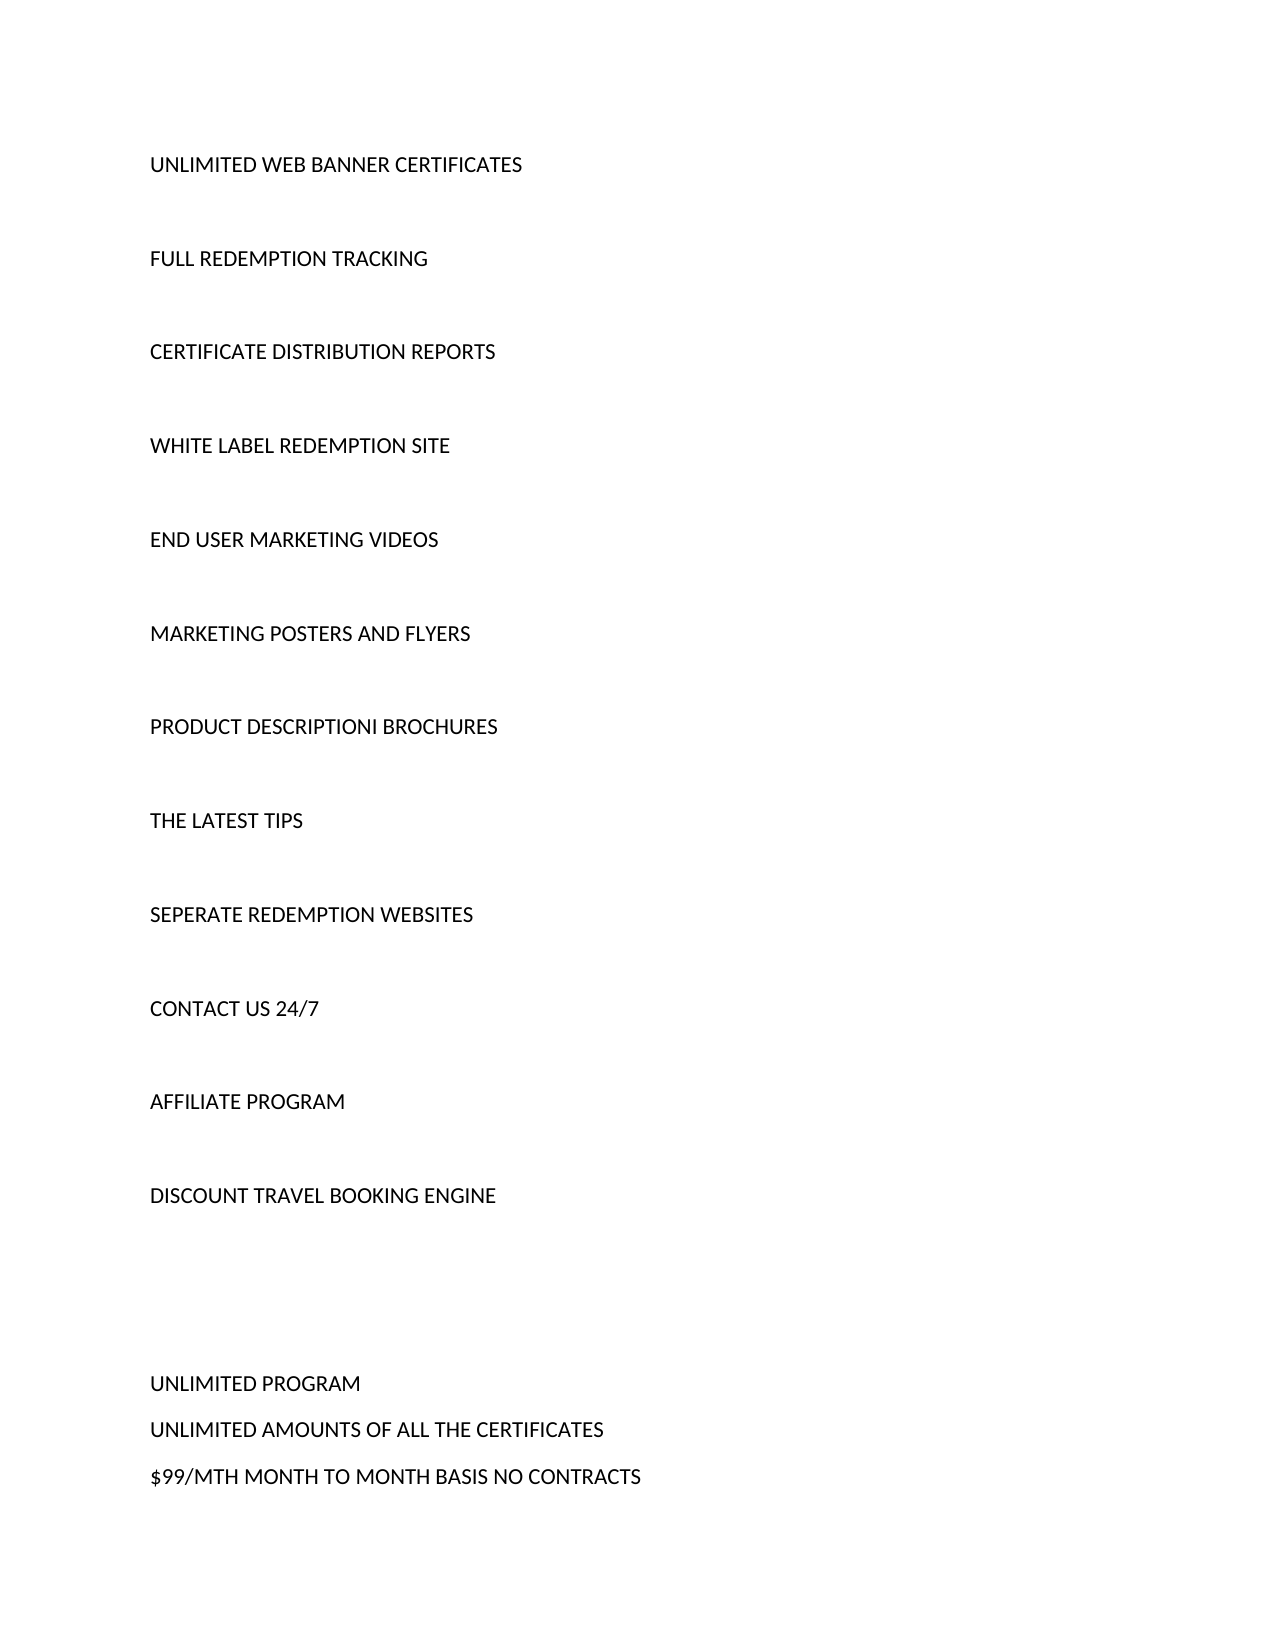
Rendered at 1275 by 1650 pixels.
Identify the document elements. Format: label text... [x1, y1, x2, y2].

text AFFILIATE PROGRAM [150, 1087, 1125, 1116]
text FULL REDEMPTION TRACKING [150, 244, 1125, 272]
text WHITE LABEL REDEMPTION SITE [150, 431, 1125, 459]
text END USER MARKETING VIDEOS [150, 525, 1125, 553]
text UNLIMITED WEB BANNER CERTIFICATES [150, 150, 1125, 178]
text DISCOUNT TRAVEL BOOKING ENGINE [150, 1181, 1125, 1209]
text UNLIMITED AMOUNTS OF ALL THE CERTIFICATES [150, 1416, 1125, 1444]
text CONTACT US 24/7 [150, 994, 1125, 1022]
text MARKETING POSTERS AND FLYERS [150, 619, 1125, 647]
text THE LATEST TIPS [150, 806, 1125, 834]
text PRODUCT DESCRIPTIONI BROCHURES [150, 712, 1125, 741]
text CERTIFICATE DISTRIBUTION REPORTS [150, 337, 1125, 366]
text $99/MTH MONTH TO MONTH BASIS NO CONTRACTS [150, 1462, 1125, 1491]
text SEPERATE REDEMPTION WEBSITES [150, 900, 1125, 928]
text UNLIMITED PROGRAM [150, 1369, 1125, 1397]
